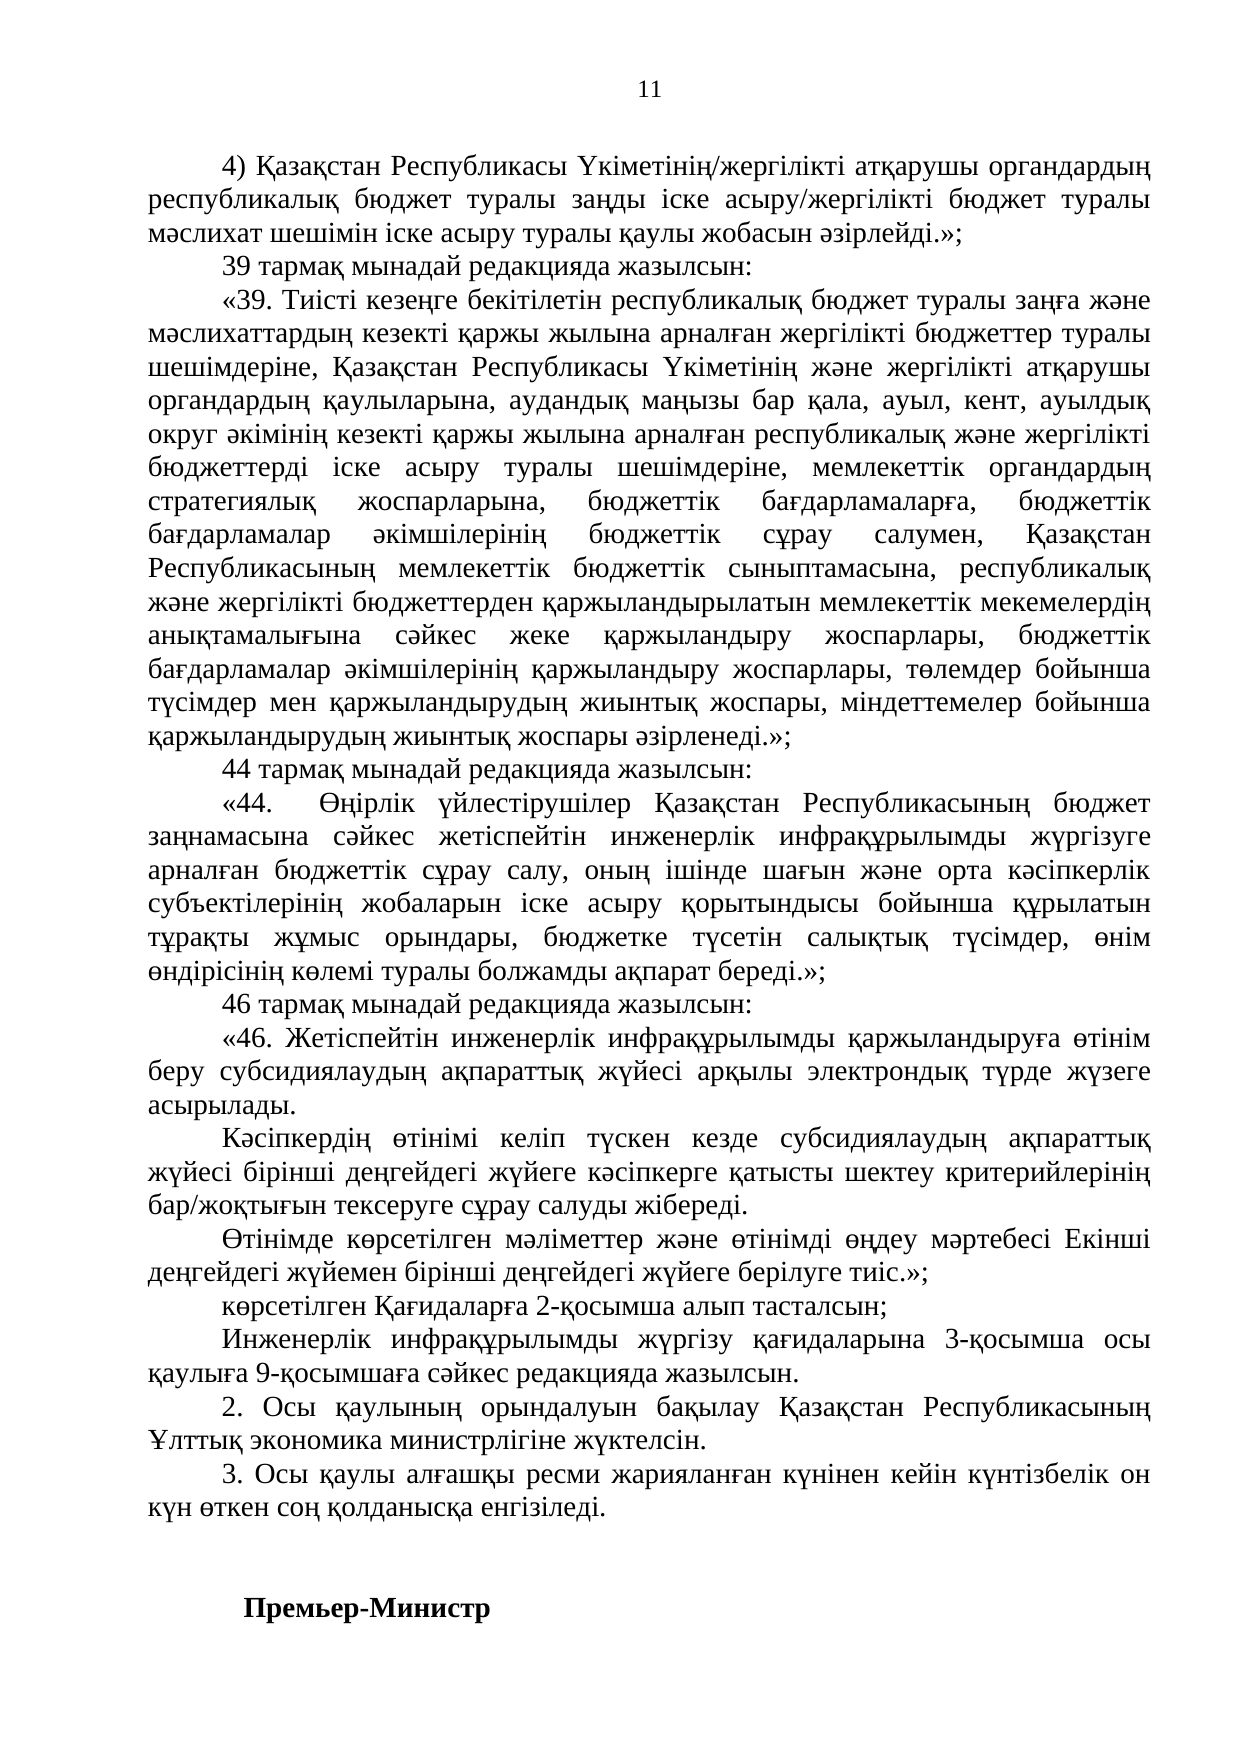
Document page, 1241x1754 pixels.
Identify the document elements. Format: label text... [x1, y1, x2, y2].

text 4) Қазақстан Республикасы Үкіметінің/жергілікті атқарушы органдардың республикалық бюджет туралы заңды іске асыру/жергілікті бюджет туралы мәслихат шешімін іске асыру туралы қаулы жобасын әзірлейді.»; [148, 148, 1152, 248]
text «46. Жетіспейтін инженерлік инфрақұрылымды қаржыландыруға өтінім беру субсидиялаудың ақпараттық жүйесі арқылы электрондық түрде жүзеге асырылады. [148, 1020, 1152, 1120]
text 39 тармақ мынадай редакцияда жазылсын: [148, 248, 1152, 282]
text Өтінімде көрсетілген мәліметтер және өтінімді өңдеу мәртебесі Екінші деңгейдегі жүйемен бірінші деңгейдегі жүйеге берілуге тиіс.»; [148, 1221, 1152, 1288]
text Инженерлік инфрақұрылымды жүргізу қағидаларына 3-қосымша осы қаулыға 9-қосымшаға сәйкес редакцияда жазылсын. [148, 1322, 1152, 1389]
text 3. Осы қаулы алғашқы ресми жарияланған күнінен кейін күнтізбелік он күн өткен соң қолданысқа енгізіледі. [148, 1456, 1152, 1523]
text «39. Тиісті кезеңге бекітілетін республикалық бюджет туралы заңға және мәслихаттардың кезекті қаржы жылына арналған жергілікті бюджеттер туралы шешімдеріне, Қазақстан Республикасы Үкіметінің және жергілікті атқарушы органдардың қаулыларына, аудандық маңызы бар қала, ауыл, кент, ауылдық округ әкімінің кезекті қаржы жылына арналған республикалық және жергілікті бюджеттерді іске асыру туралы шешімдеріне, мемлекеттік органдардың стратегиялық жоспарларына, бюджеттік бағдарламаларға, бюджеттік бағдарламалар әкімшілерінің бюджеттік сұрау салумен, Қазақстан Республикасының мемлекеттік бюджеттік сыныптамасына, республикалық және жергілікті бюджеттерден қаржыландырылатын мемлекеттік мекемелердің анықтамалығына сәйкес жеке қаржыландыру жоспарлары, бюджеттік бағдарламалар әкімшілерінің қаржыландыру жоспарлары, төлемдер бойынша түсімдер мен қаржыландырудың жиынтық жоспары, міндеттемелер бойынша қаржыландырудың жиынтық жоспары әзірленеді.»; [148, 282, 1152, 751]
text Кәсіпкердің өтінімі келіп түскен кезде субсидиялаудың ақпараттық жүйесі бірінші деңгейдегі жүйеге кәсіпкерге қатысты шектеу критерийлерінің бар/жоқтығын тексеруге сұрау салуды жібереді. [148, 1120, 1152, 1221]
text «44. Өңірлік үйлестірушілер Қазақстан Республикасының бюджет заңнамасына сәйкес жетіспейтін инженерлік инфрақұрылымды жүргізуге арналған бюджеттік сұрау салу, оның ішінде шағын және орта кәсіпкерлік субъектілерінің жобаларын іске асыру қорытындысы бойынша құрылатын тұрақты жұмыс орындары, бюджетке түсетін салықтық түсімдер, өнім өндірісінің көлемі туралы болжамды ақпарат береді.»; [148, 785, 1152, 986]
text 44 тармақ мынадай редакцияда жазылсын: [148, 751, 1152, 785]
text 2. Осы қаулының орындалуын бақылау Қазақстан Республикасының Ұлттық экономика министрлігіне жүктелсін. [148, 1389, 1152, 1456]
text Премьер-Министр [148, 1590, 1152, 1623]
text көрсетілген Қағидаларға 2-қосымша алып тасталсын; [148, 1288, 1152, 1322]
text 46 тармақ мынадай редакцияда жазылсын: [148, 986, 1152, 1020]
